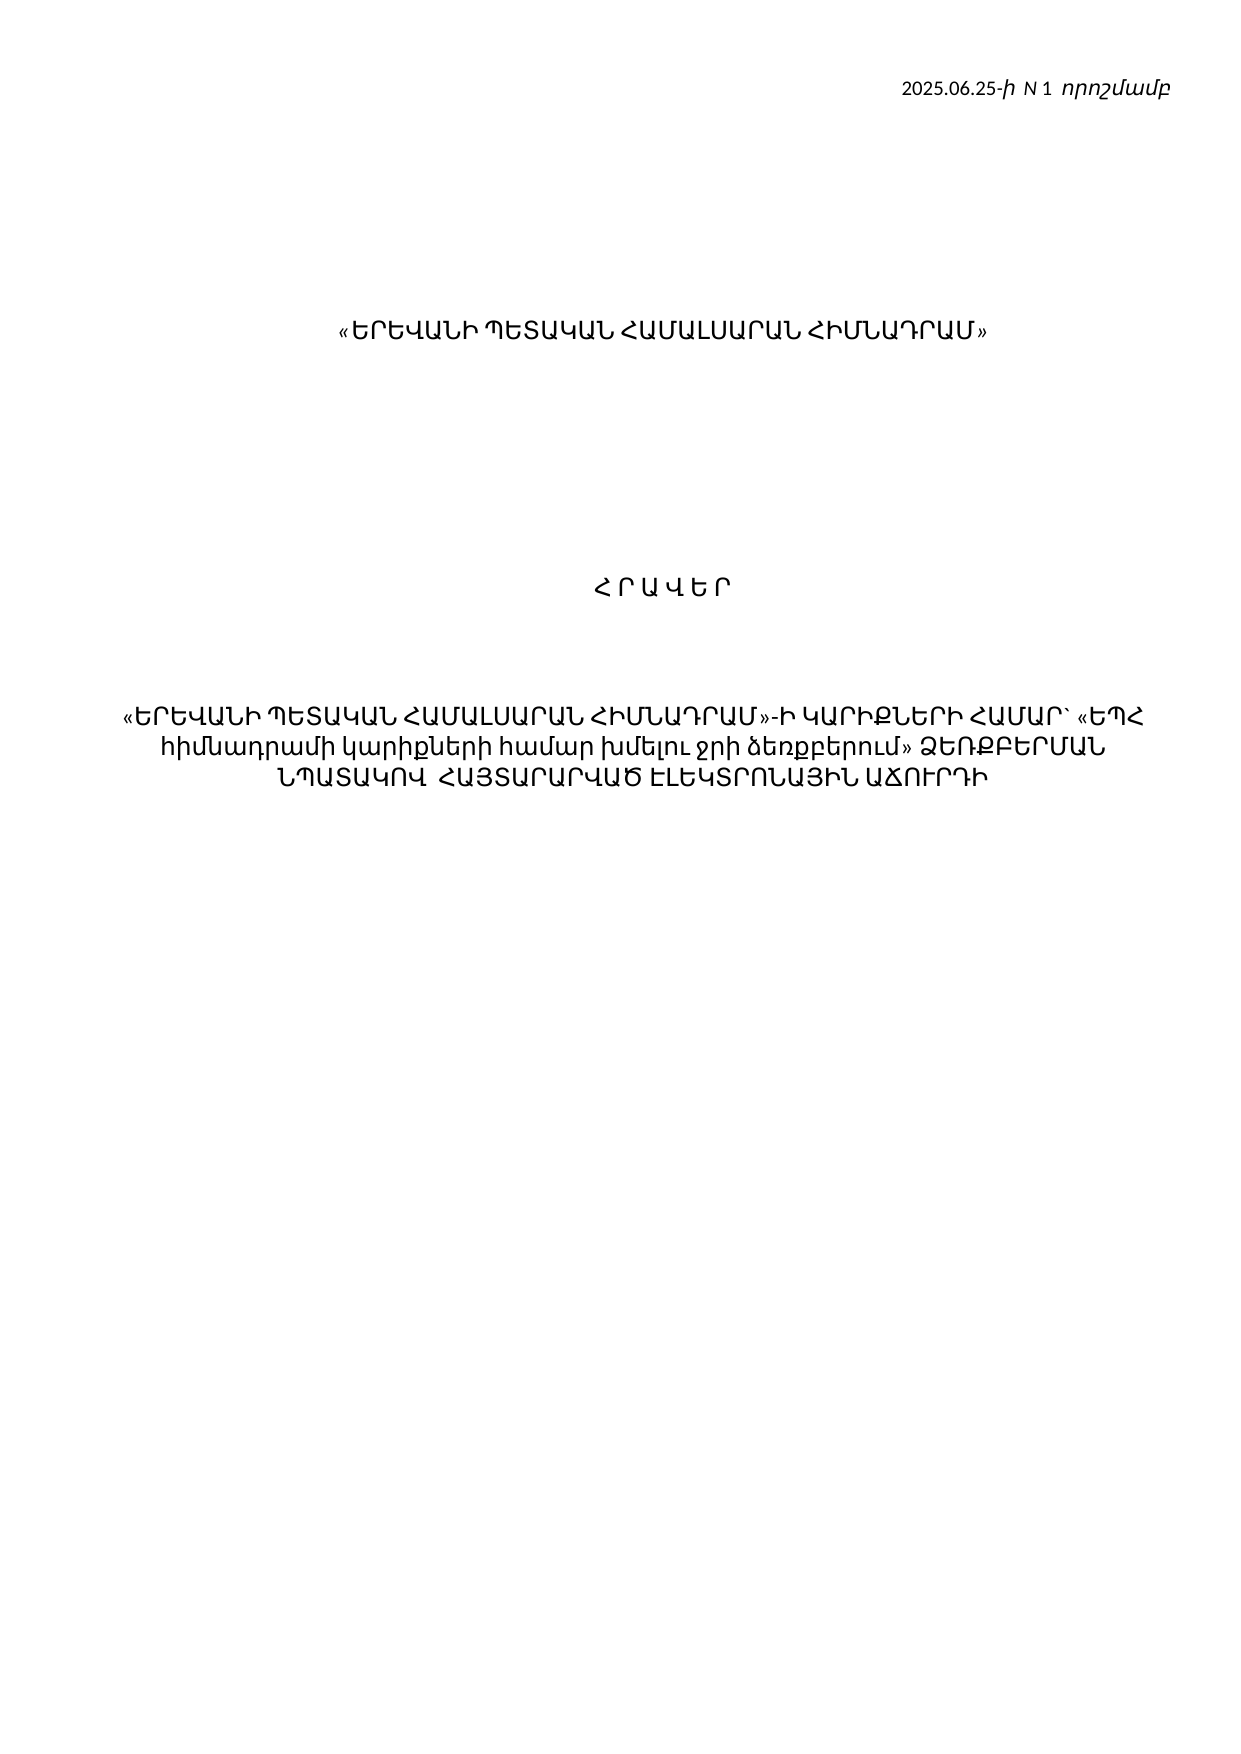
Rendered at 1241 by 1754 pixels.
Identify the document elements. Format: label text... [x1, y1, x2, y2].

text «ԵՐԵՎԱՆԻ ՊԵՏԱԿԱՆ ՀԱՄԱԼՍԱՐԱՆ ՀԻՄՆԱԴՐԱՄ»-Ի ԿԱՐԻՔՆԵՐԻ ՀԱՄԱՐ` «ԵՊՀ հիմնադրամի կարիքների համար խմելու ջրի ձեռքբերում» ՁԵՌՔԲԵՐՄԱՆ ՆՊԱՏԱԿՈՎ ՀԱՅՏԱՐԱՐՎԱԾ ԷԼԵԿՏՐՈՆԱՅԻՆ ԱՃՈՒՐԴԻ [94, 701, 1172, 792]
text « ԵՐԵՎԱՆԻ ՊԵՏԱԿԱՆ ՀԱՄԱԼՍԱՐԱՆ ՀԻՄՆԱԴՐԱՄ» [94, 316, 1172, 346]
text 2025.06.25 -ի N 1 որոշմամբ [94, 75, 1171, 100]
text Հ Ր Ա Վ Ե Ր [94, 572, 1172, 602]
